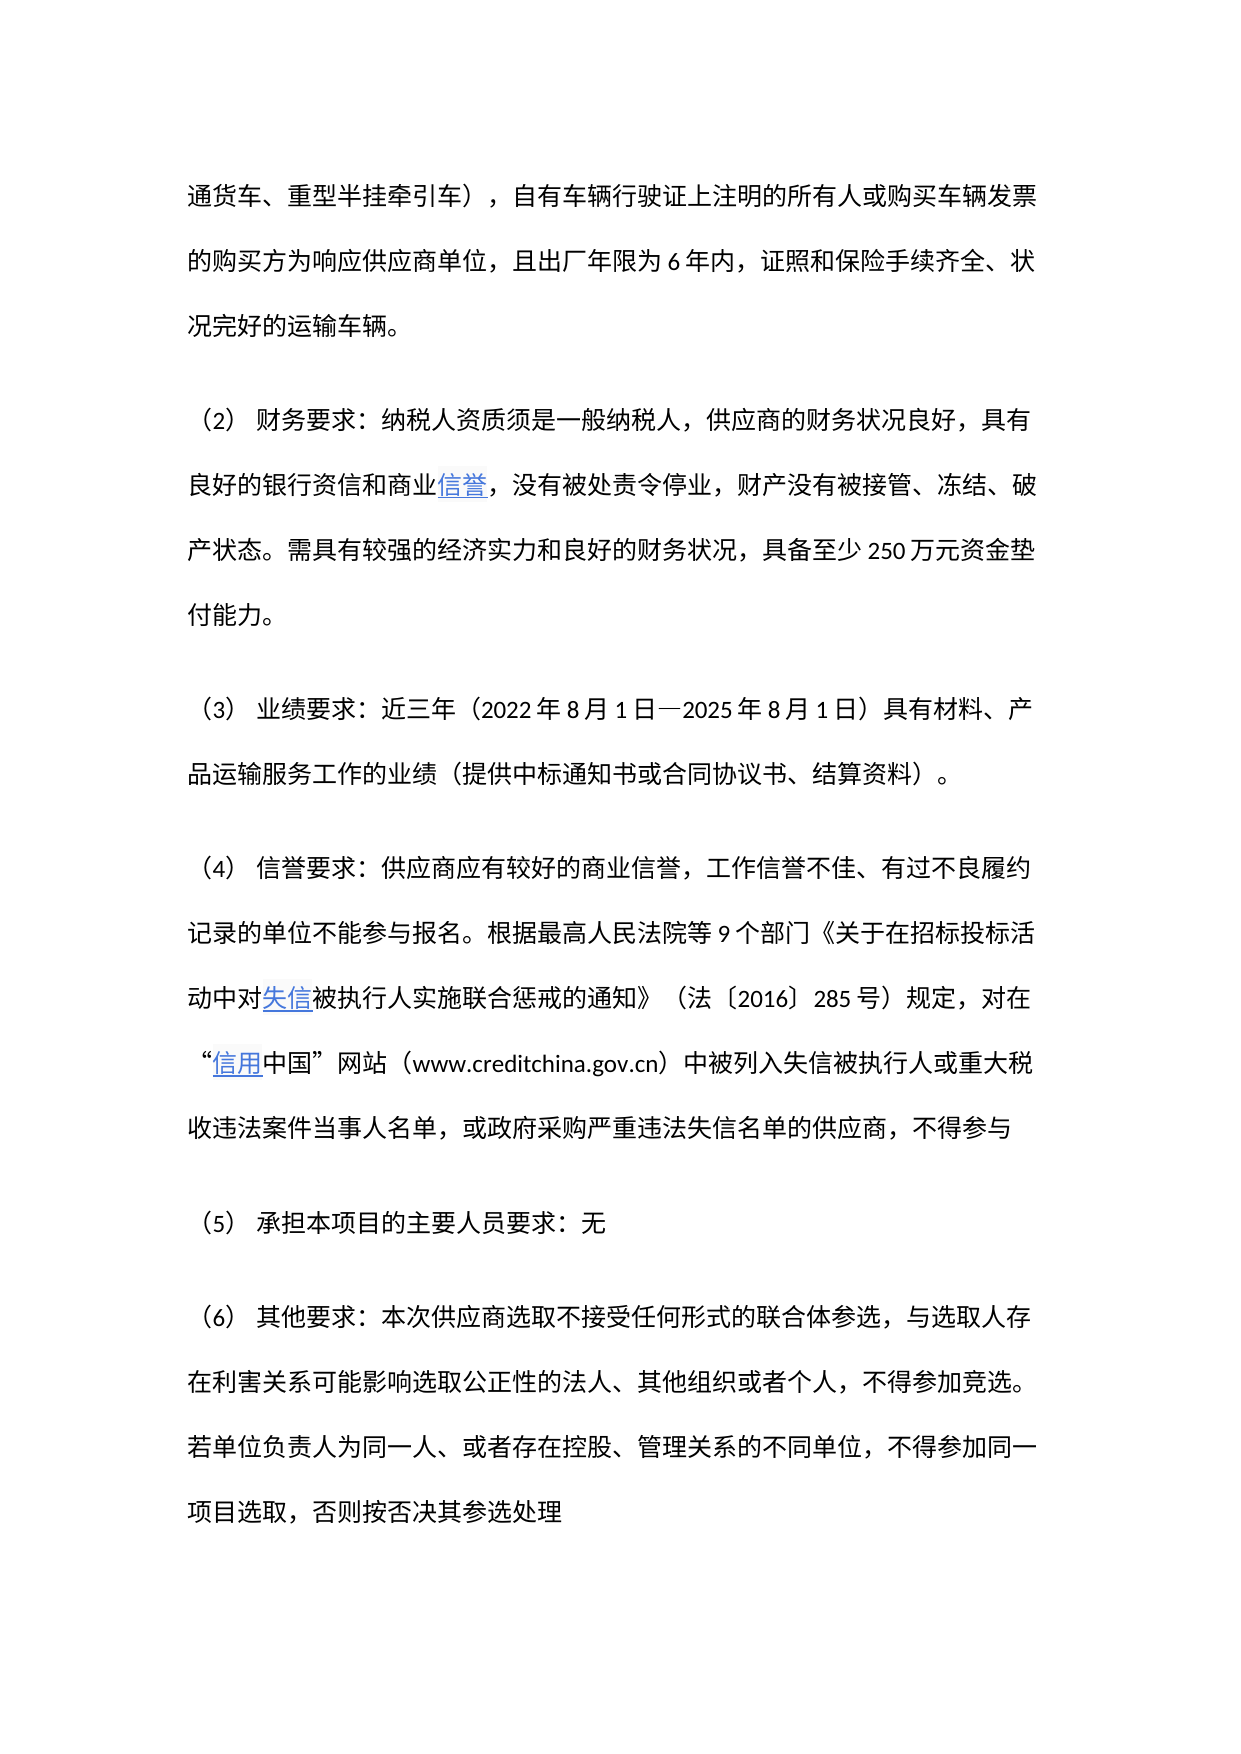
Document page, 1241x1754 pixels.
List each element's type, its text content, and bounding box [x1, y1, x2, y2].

text （2） 财务要求：纳税人资质须是一般纳税人，供应商的财务状况良好，具有良好的银行资信和商业信誉，没有被处责令停业，财产没有被接管、冻结、破产状态。需具有较强的经济实力和良好的财务状况，具备至少250万元资金垫付能力。 [187, 386, 1053, 646]
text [187, 162, 1053, 357]
text （4） 信誉要求：供应商应有较好的商业信誉，工作信誉不佳、有过不良履约记录的单位不能参与报名。根据最高人民法院等9个部门《关于在招标投标活动中对失信被执行人实施联合惩戒的通知》（法〔2016〕285号）规定，对在“信用中国”网站（www.creditchina.gov.cn）中被列入失信被执行人或重大税收违法案件当事人名单，或政府采购严重违法失信名单的供应商，不得参与 [187, 834, 1053, 1159]
text （6） 其他要求：本次供应商选取不接受任何形式的联合体参选，与选取人存在利害关系可能影响选取公正性的法人、其他组织或者个人，不得参加竞选。若单位负责人为同一人、或者存在控股、管理关系的不同单位，不得参加同一项目选取，否则按否决其参选处理 [187, 1283, 1053, 1543]
text （3） 业绩要求：近三年（2022年8月1日—2025年8月1日）具有材料、产品运输服务工作的业绩（提供中标通知书或合同协议书、结算资料）。 [187, 675, 1053, 805]
text （5） 承担本项目的主要人员要求：无 [187, 1189, 1053, 1254]
